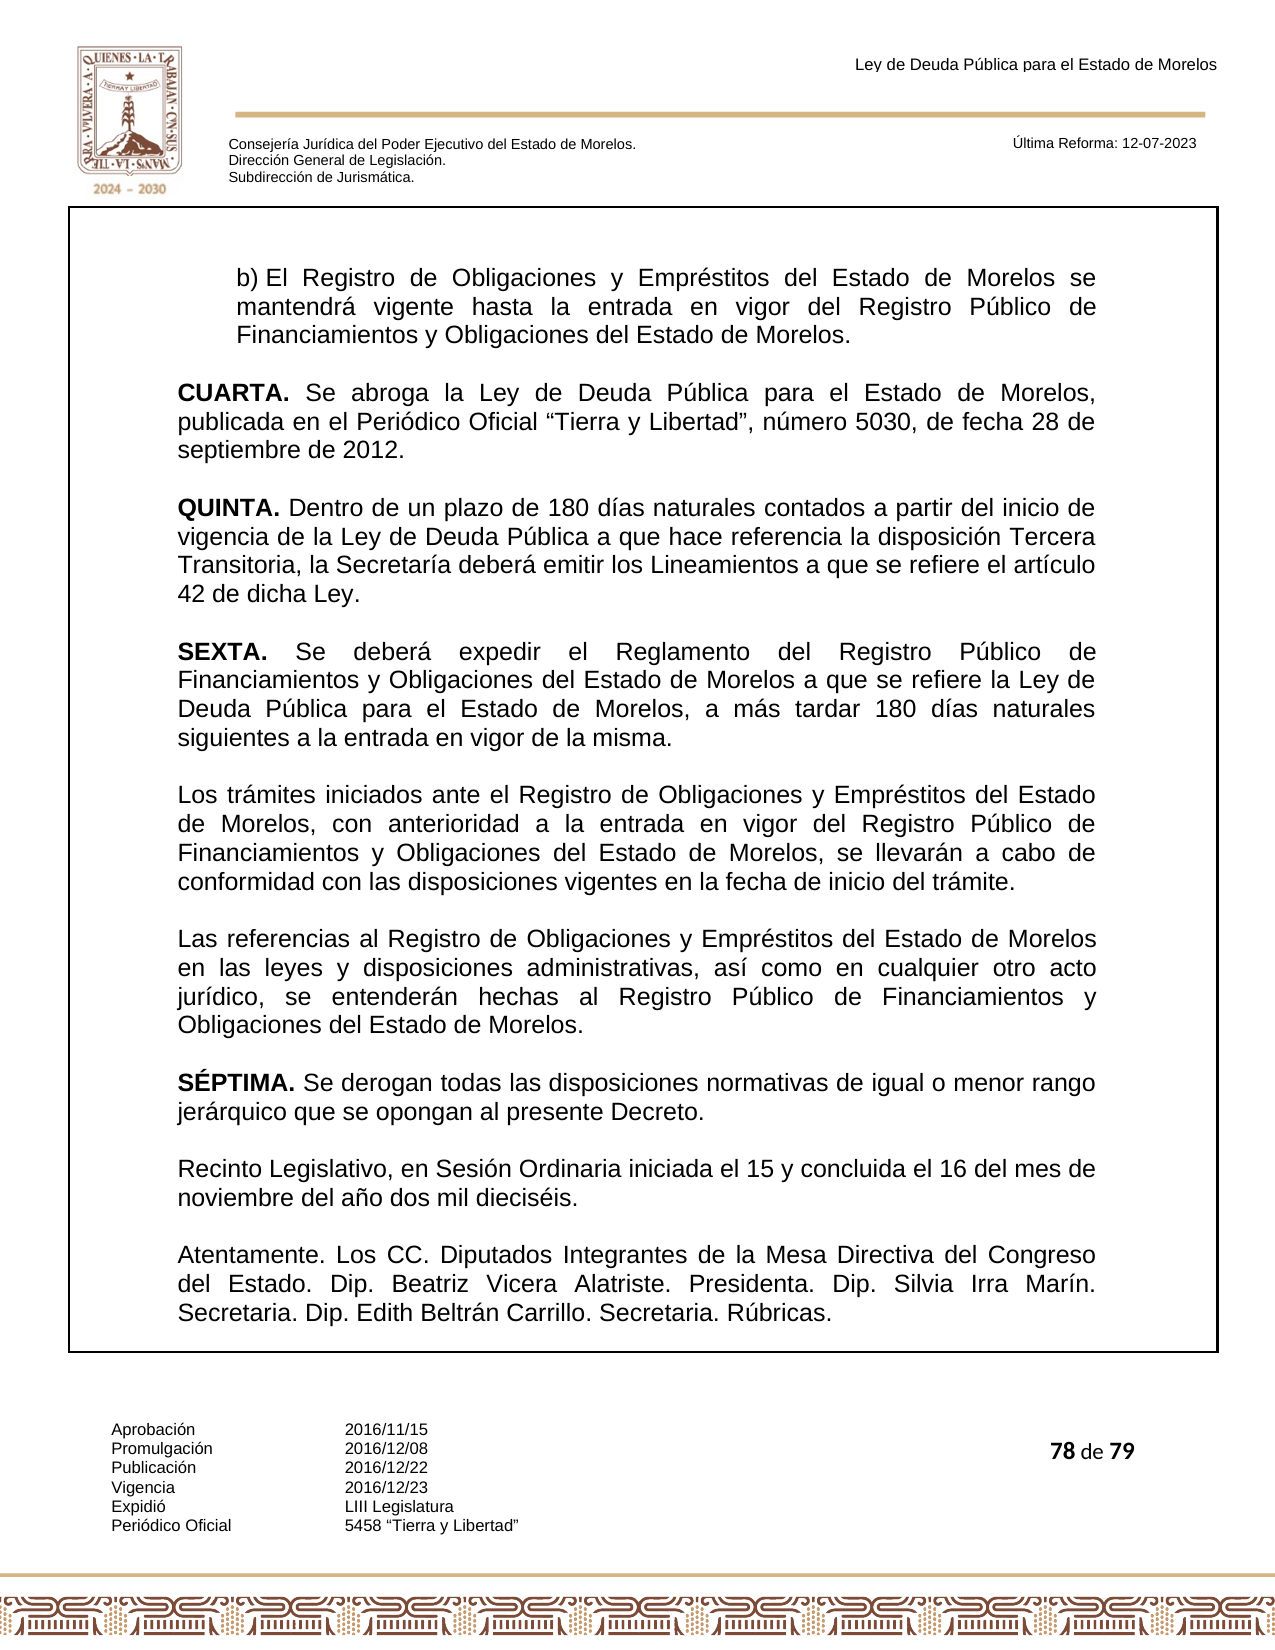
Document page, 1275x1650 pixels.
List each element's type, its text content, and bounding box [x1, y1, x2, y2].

text SEXTA. Se deberá expedir el Reglamento del Registro Público de Financiamientos y Obligaciones del Estado de Morelos a que se refiere la Ley de Deuda Pública para el Estado de Morelos, a más tardar 180 días naturales siguientes a la entrada en vigor de la misma. [177, 637, 1098, 752]
text Atentamente. Los CC. Diputados Integrantes de la Mesa Directiva del Congreso del Estado. Dip. Beatriz Vicera Alatriste. Presidenta. Dip. Silvia Irra Marín. Secretaria. Dip. Edith Beltrán Carrillo. Secretaria. Rúbricas. [177, 1240, 1098, 1327]
picture [235, 93, 1206, 127]
picture [0, 1565, 1275, 1650]
text Las referencias al Registro de Obligaciones y Empréstitos del Estado de Morelos en las leyes y disposiciones administrativas, así como en cualquier otro acto jurídico, se entenderán hechas al Registro Público de Financiamientos y Obligaciones del Estado de Morelos. [177, 924, 1098, 1039]
text Los trámites iniciados ante el Registro de Obligaciones y Empréstitos del Estado de Morelos, con anterioridad a la entrada en vigor del Registro Público de Financiamientos y Obligaciones del Estado de Morelos, se llevarán a cabo de conformidad con las disposiciones vigentes en la fecha de inicio del trámite. [177, 780, 1098, 895]
text Recinto Legislativo, en Sesión Ordinaria iniciada el 15 y concluida el 16 del mes de noviembre del año dos mil dieciséis. [177, 1154, 1098, 1212]
list El Registro de Obligaciones y Empréstitos del Estado de Morelos se mantendrá vigente hasta la entrada en vigor del Registro Público de Financiamientos y Obligaciones del Estado de Morelos. [236, 263, 1098, 349]
text SÉPTIMA. Se derogan todas las disposiciones normativas de igual o menor rango jerárquico que se opongan al presente Decreto. [177, 1068, 1098, 1125]
text CUARTA. Se abroga la Ley de Deuda Pública para el Estado de Morelos, publicada en el Periódico Oficial “Tierra y Libertad”, número 5030, de fecha 28 de septiembre de 2012. [177, 378, 1098, 464]
picture [72, 39, 200, 200]
text QUINTA. Dentro de un plazo de 180 días naturales contados a partir del inicio de vigencia de la Ley de Deuda Pública a que hace referencia la disposición Tercera Transitoria, la Secretaría deberá emitir los Lineamientos a que se refiere el artículo 42 de dicha Ley. [177, 493, 1098, 608]
